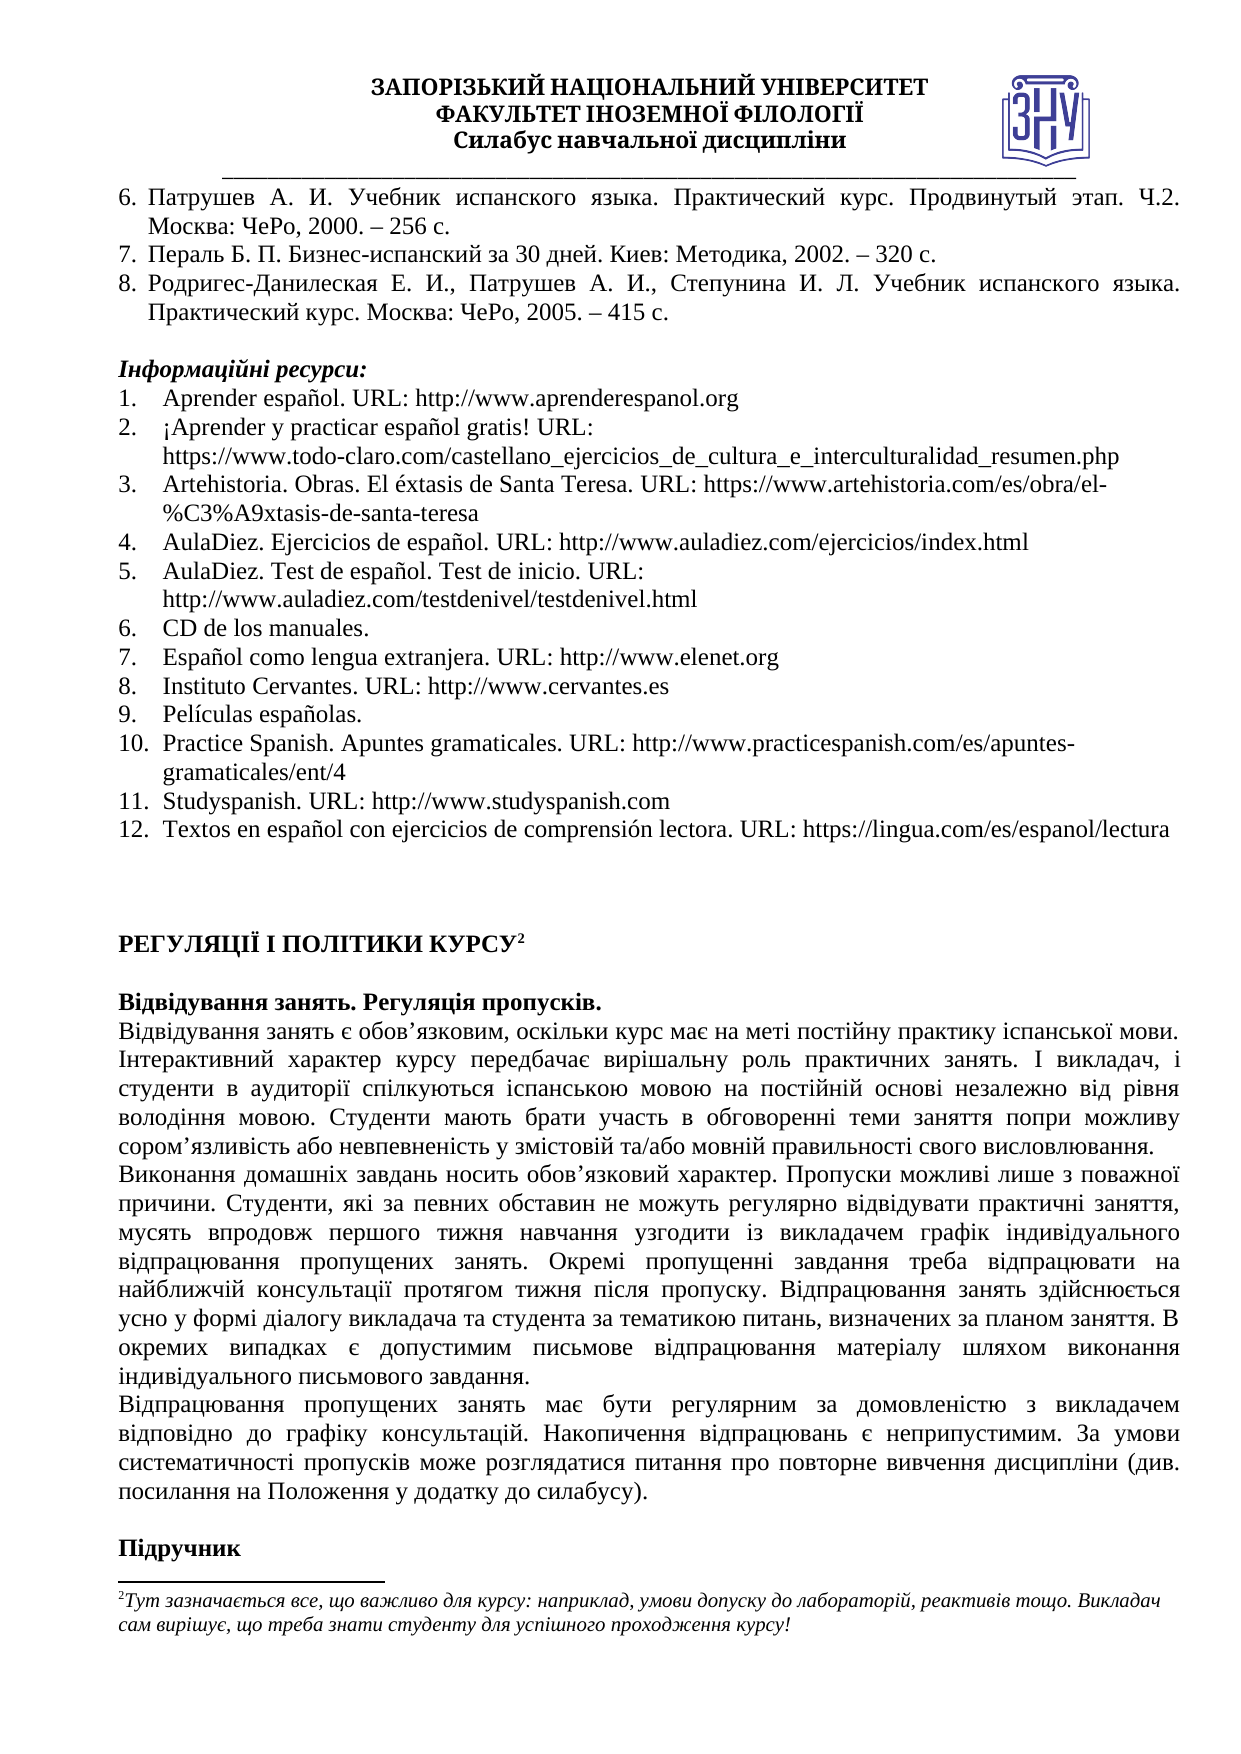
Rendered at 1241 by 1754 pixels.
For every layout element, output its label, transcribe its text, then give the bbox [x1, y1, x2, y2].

picture [1002, 75, 1090, 167]
list Español como lengua extranjera. URL: http://www.elenet.org [118, 642, 1181, 671]
list AulaDiez. Ejercicios de español. URL: http://www.auladiez.com/ejercicios/index.html [118, 527, 1181, 556]
list CD de los manuales. [118, 613, 1181, 642]
list Artehistoria. Obras. El éxtasis de Santa Teresa. URL: https://www.artehistoria.com/es/obra/el-%C3%A9xtasis-de-santa-teresa [118, 469, 1181, 527]
list Пераль Б. П. Бизнес-испанский за 30 дней. Киев: Методика, 2002. – 320 с. [118, 239, 1181, 268]
list Textos en español con ejercicios de comprensión lectora. URL: https://lingua.com/es/espanol/lectura [118, 814, 1181, 843]
list AulaDiez. Test de español. Test de inicio. URL: http://www.auladiez.com/testdenivel/testdenivel.html [118, 556, 1181, 613]
text Виконання домашніх завдань носить обов’язковий характер. Пропуски можливі лише з поважної причини. Студенти, які за певних обставин не можуть регулярно відвідувати практичні заняття, мусять впродовж першого тижня навчання узгодити із викладачем графік індивідуального відпрацювання пропущених занять. Окремі пропущенні завдання треба відпрацювати на найближчій консультації протягом тижня після пропуску. Відпрацювання занять здійснюється усно у формі діалогу викладача та студента за тематикою питань, визначених за планом заняття. В окремих випадках є допустимим письмове відпрацювання матеріалу шляхом виконання індивідуального письмового завдання. [118, 1159, 1181, 1389]
text Підручник [118, 1533, 1181, 1562]
text РЕГУЛЯЦІЇ І ПОЛІТИКИ КУРСУ [118, 929, 1181, 958]
list Патрушев А. И. Учебник испанского языка. Практический курс. Продвинутый этап. Ч.2. Москва: ЧеРо, 2000. – 256 c. [118, 182, 1181, 239]
text Інформаційні ресурси: [118, 354, 1181, 383]
list ¡Aprender y practicar español gratis! URL: https://www.todo-claro.com/castellano_ejercicios_de_cultura_e_interculturalidad_resumen.php [118, 412, 1181, 469]
list Instituto Cervantes. URL: http://www.cervantes.es [118, 671, 1181, 699]
list Películas españolas. [118, 699, 1181, 728]
text Відвідування занять є обов’язковим, оскільки курс має на меті постійну практику іспанської мови. Інтерактивний характер курсу передбачає вирішальну роль практичних занять. І викладач, і студенти в аудиторії спілкуються іспанською мовою на постійній основі незалежно від рівня володіння мовою. Студенти мають брати участь в обговоренні теми заняття попри можливу сором’язливість або невпевненість у змістовій та/або мовній правильності свого висловлювання. [118, 1016, 1181, 1159]
list Studyspanish. URL: http://www.studyspanish.com [118, 786, 1181, 814]
list Aprender español. URL: http://www.aprenderespanol.org [118, 383, 1181, 412]
list Practice Spanish. Apuntes gramaticales. URL: http://www.practicespanish.com/es/apuntes-gramaticales/ent/4 [118, 728, 1181, 786]
list Родригес-Данилеская Е. И., Патрушев А. И., Степунина И. Л. Учебник испанского языка. Практический курс. Москва: ЧеРо, 2005. – 415 с. [118, 268, 1181, 326]
text Відвідування занять. Регуляція пропусків. [118, 987, 1181, 1016]
text Відпрацювання пропущених занять має бути регулярним за домовленістю з викладачем відповідно до графіку консультацій. Накопичення відпрацювань є неприпустимим. За умови систематичності пропусків може розглядатися питання про повторне вивчення дисципліни (див. посилання на Положення у додатку до силабусу). [118, 1389, 1181, 1504]
